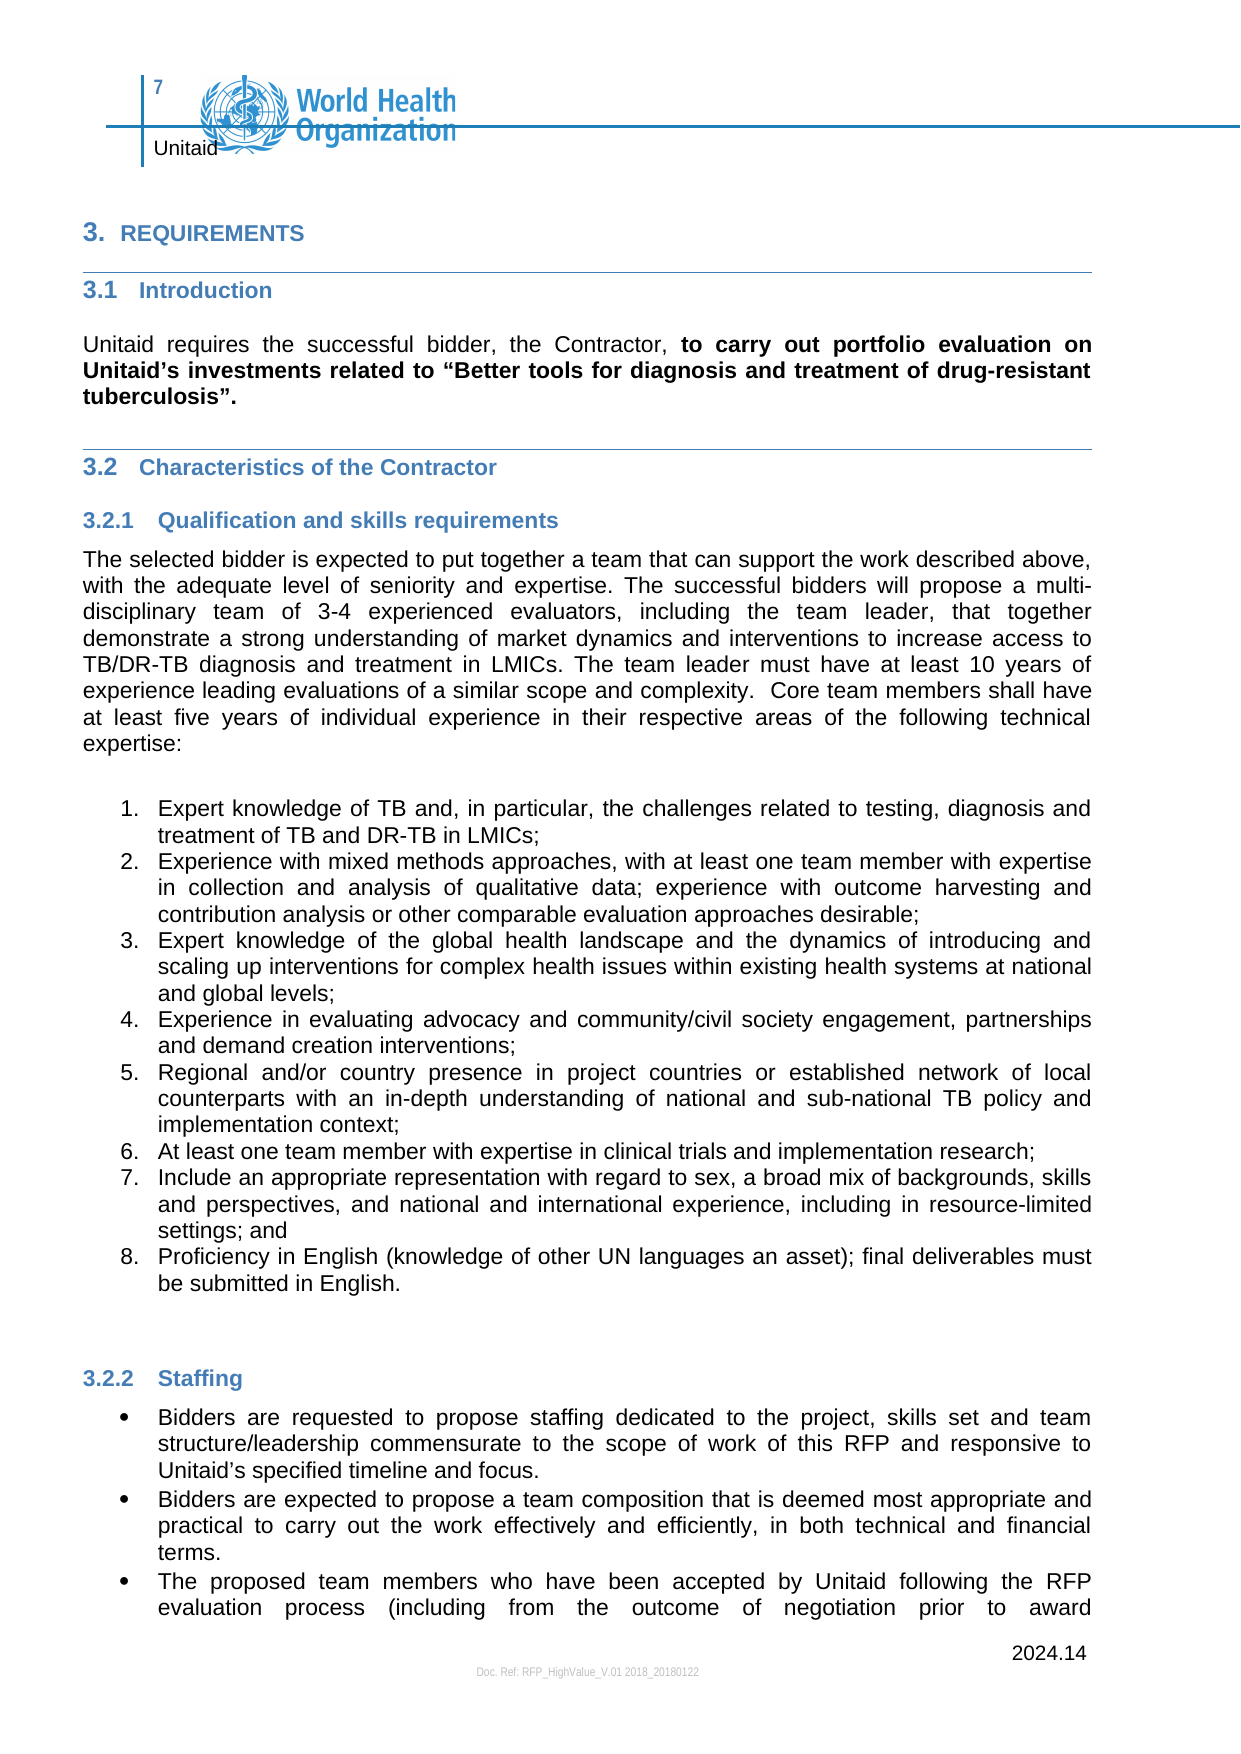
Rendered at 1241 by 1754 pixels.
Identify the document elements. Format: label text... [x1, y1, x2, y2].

text The selected bidder is expected to put together a team that can support the work described above, with the adequate level of seniority and expertise. The successful bidders will propose a multi-disciplinary team of 3-4 experienced evaluators, including the team leader, that together demonstrate a strong understanding of market dynamics and interventions to increase access to TB/DR-TB diagnosis and treatment in LMICs. The team leader must have at least 10 years of experience leading evaluations of a similar scope and complexity. Core team members shall have at least five years of individual experience in their respective areas of the following technical expertise: [83, 546, 1092, 756]
subtitle Characteristics of the Contractor [83, 450, 1092, 480]
list Bidders are requested to propose staffing dedicated to the project, skills set and team structure/leadership commensurate to the scope of work of this RFP and responsive to Unitaid’s specified timeline and focus. [120, 1404, 1092, 1483]
subtitle Introduction [83, 273, 1092, 304]
picture [200, 75, 456, 125]
list Regional and/or country presence in project countries or established network of local counterparts with an in-depth understanding of national and sub-national TB policy and implementation context; [120, 1059, 1092, 1138]
list Include an appropriate representation with regard to sex, a broad mix of backgrounds, skills and perspectives, and national and international experience, including in resource-limited settings; and [120, 1164, 1092, 1243]
list At least one team member with expertise in clinical trials and implementation research; [120, 1138, 1092, 1164]
list Proficiency in English (knowledge of other UN languages an asset); final deliverables must be submitted in English. [120, 1243, 1092, 1296]
list Expert knowledge of TB and, in particular, the challenges related to testing, diagnosis and treatment of TB and DR-TB in LMICs; [120, 795, 1092, 848]
subtitle requirements [83, 216, 1092, 247]
list Expert knowledge of the global health landscape and the dynamics of introducing and scaling up interventions for complex health issues within existing health systems at national and global levels; [120, 927, 1092, 1006]
text Unitaid requires the successful bidder, the Contractor, to carry out portfolio evaluation on Unitaid’s investments related to “Better tools for diagnosis and treatment of drug-resistant tuberculosis”. [83, 331, 1092, 409]
list Experience in evaluating advocacy and community/civil society engagement, partnerships and demand creation interventions; [120, 1006, 1092, 1059]
list Bidders are expected to propose a team composition that is deemed most appropriate and practical to carry out the work effectively and efficiently, in both technical and financial terms. [120, 1486, 1092, 1565]
list Experience with mixed methods approaches, with at least one team member with expertise in collection and analysis of qualitative data; experience with outcome harvesting and contribution analysis or other comparable evaluation approaches desirable; [120, 848, 1092, 927]
subtitle Staffing [83, 1365, 1092, 1391]
subtitle Qualification and skills requirements [83, 507, 1092, 533]
picture [200, 128, 456, 154]
